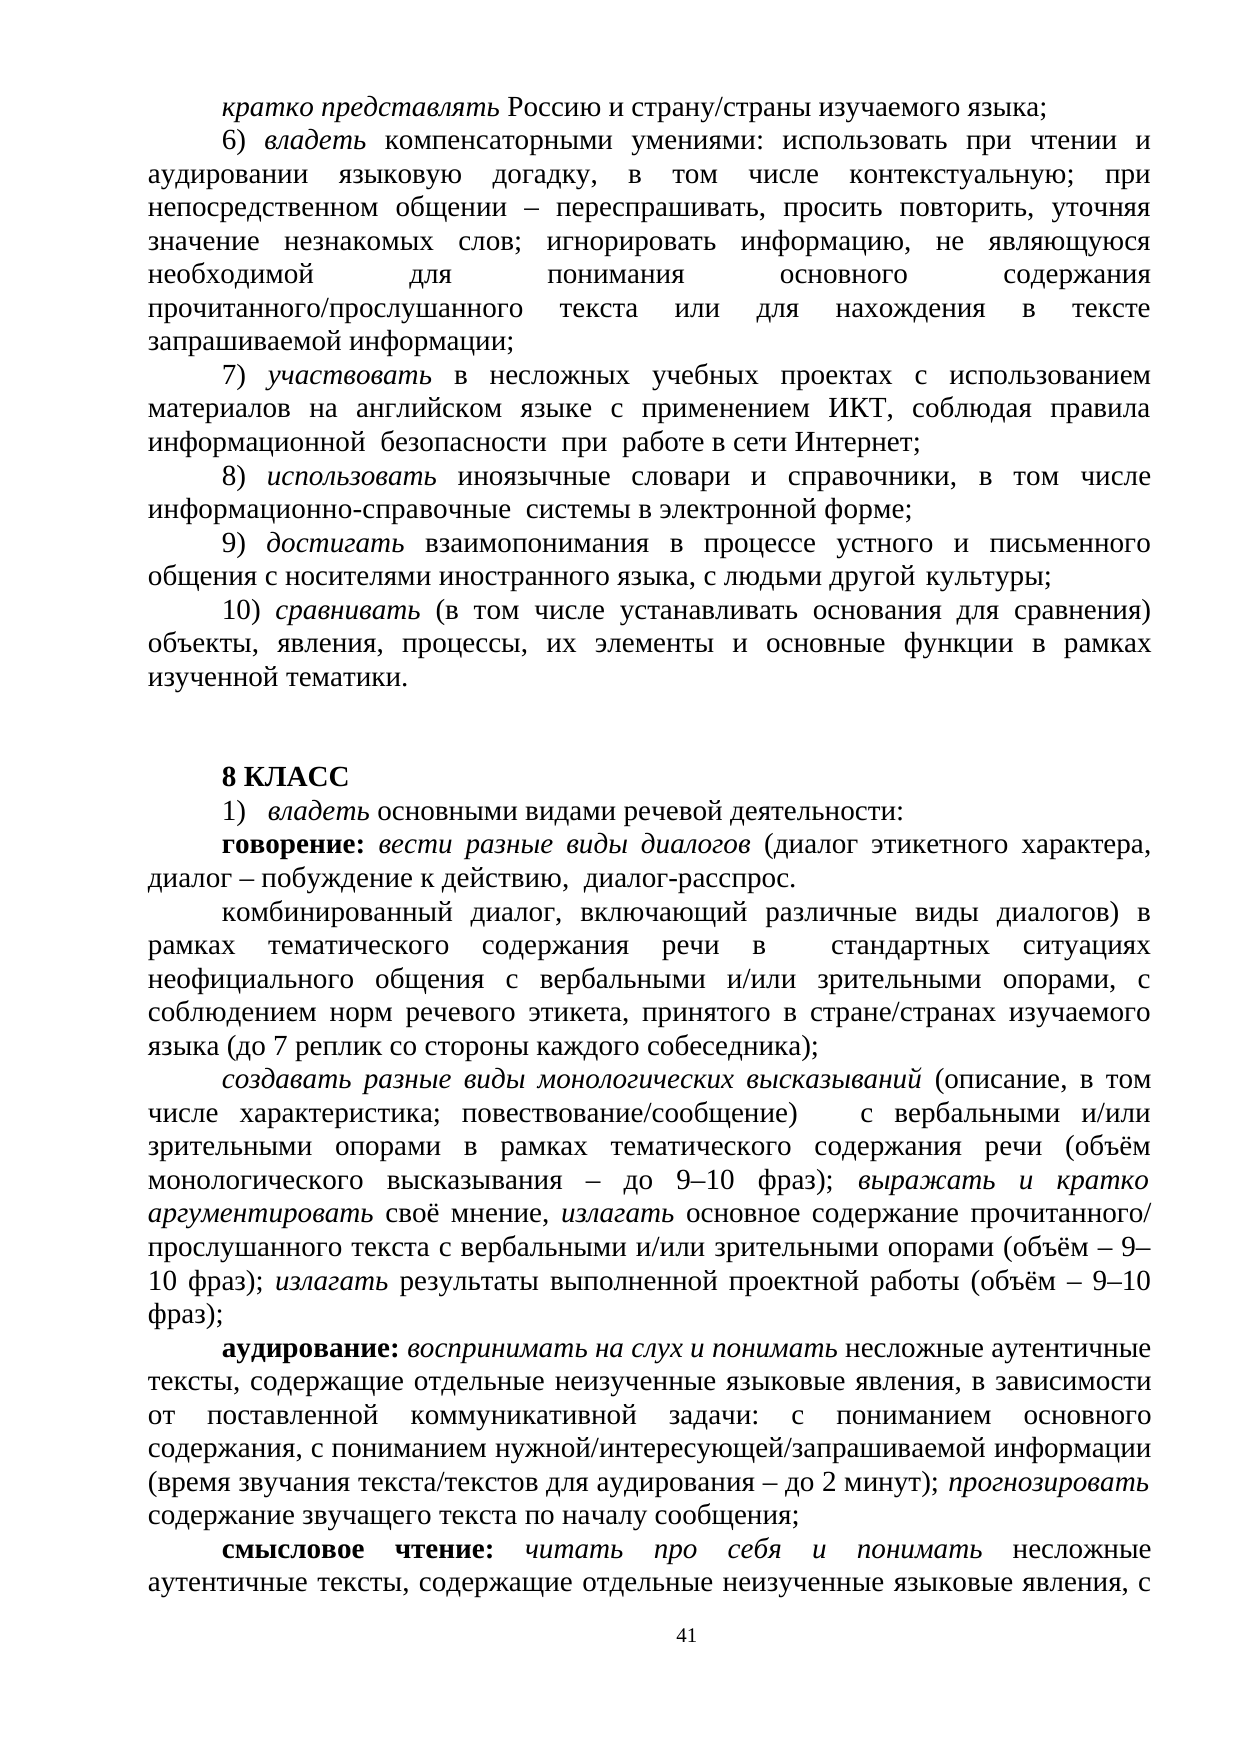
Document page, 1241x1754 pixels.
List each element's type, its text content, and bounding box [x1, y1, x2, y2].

text 8 КЛАСС [148, 759, 1152, 793]
text 9) достигать взаимопонимания в процессе устного и письменного общения с носителями иностранного языка, с людьми другой культуры; [148, 525, 1152, 592]
text комбинированный диалог, включающий различные виды диалогов) в рамках тематического содержания речи в стандартных ситуациях неофициального общения с вербальными и/или зрительными опорами, с соблюдением норм речевого этикета, принятого в стране/странах изучаемого языка (до 7 реплик со стороны каждого собеседника); [148, 894, 1152, 1061]
text 6) владеть компенсаторными умениями: использовать при чтении и аудировании языковую догадку, в том числе контекстуальную; при непосредственном общении – переспрашивать, просить повторить, уточняя значение незнакомых слов; игнорировать информацию, не являющуюся необходимой для понимания основного содержания прочитанного/прослушанного текста или для нахождения в тексте запрашиваемой информации; [148, 122, 1152, 357]
text говорение: вести разные виды диалогов (диалог этикетного характера, диалог – побуждение к действию, диалог-расспрос. [148, 827, 1152, 894]
text 1) владеть основными видами речевой деятельности: [148, 793, 1152, 827]
text аудирование: воспринимать на слух и понимать несложные аутентичные тексты, содержащие отдельные неизученные языковые явления, в зависимости от поставленной коммуникативной задачи: с пониманием основного содержания, с пониманием нужной/интересующей/запрашиваемой информации (время звучания текста/текстов для аудирования – до 2 минут); прогнозировать содержание звучащего текста по началу сообщения; [148, 1330, 1152, 1531]
text 8) использовать иноязычные словари и справочники, в том числе информационно-справочные системы в электронной форме; [148, 458, 1152, 525]
text 10) сравнивать (в том числе устанавливать основания для сравнения) объекты, явления, процессы, их элементы и основные функции в рамках изученной тематики. [148, 592, 1152, 692]
text создавать разные виды монологических высказываний (описание, в том числе характеристика; повествование/сообщение) с вербальными и/или зрительными опорами в рамках тематического содержания речи (объём монологического высказывания – до 9–10 фраз); выражать и кратко аргументировать своё мнение, излагать основное содержание прочитанного/ прослушанного текста с вербальными и/или зрительными опорами (объём – 9–10 фраз); излагать результаты выполненной проектной работы (объём – 9–10 фраз); [148, 1061, 1152, 1330]
text 7) участвовать в несложных учебных проектах с использованием материалов на английском языке с применением ИКТ, соблюдая правила информационной безопасности при работе в сети Интернет; [148, 357, 1152, 458]
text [148, 1531, 1152, 1598]
text кратко представлять Россию и страну/страны изучаемого языка; [148, 89, 1152, 122]
